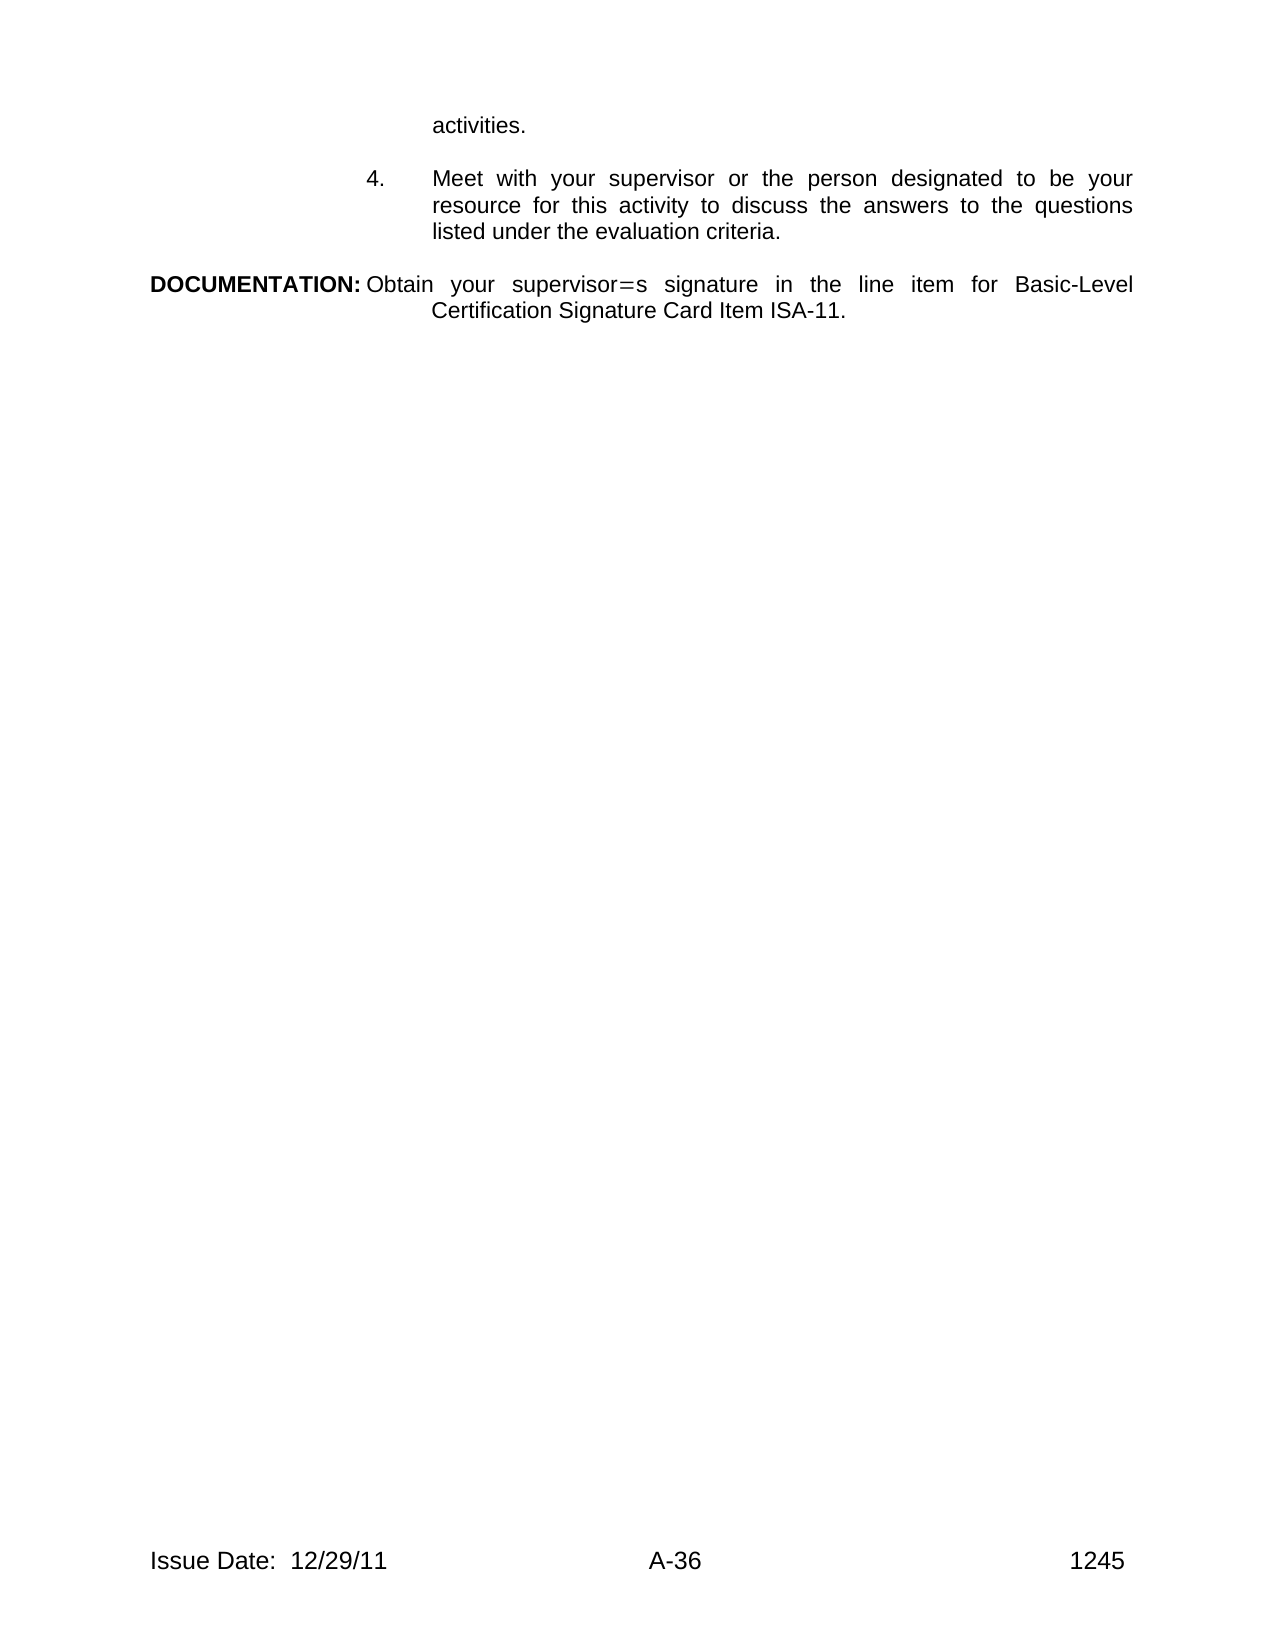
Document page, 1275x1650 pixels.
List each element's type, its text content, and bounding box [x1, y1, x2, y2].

text DOCUMENTATION: Obtain your supervisors signature in the line item for Basic-Level Certification Signature Card Item ISA-11. [150, 271, 1134, 323]
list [366, 112, 1134, 139]
list Meet with your supervisor or the person designated to be your resource for this activity to discuss the answers to the questions listed under the evaluation criteria. [366, 165, 1134, 244]
